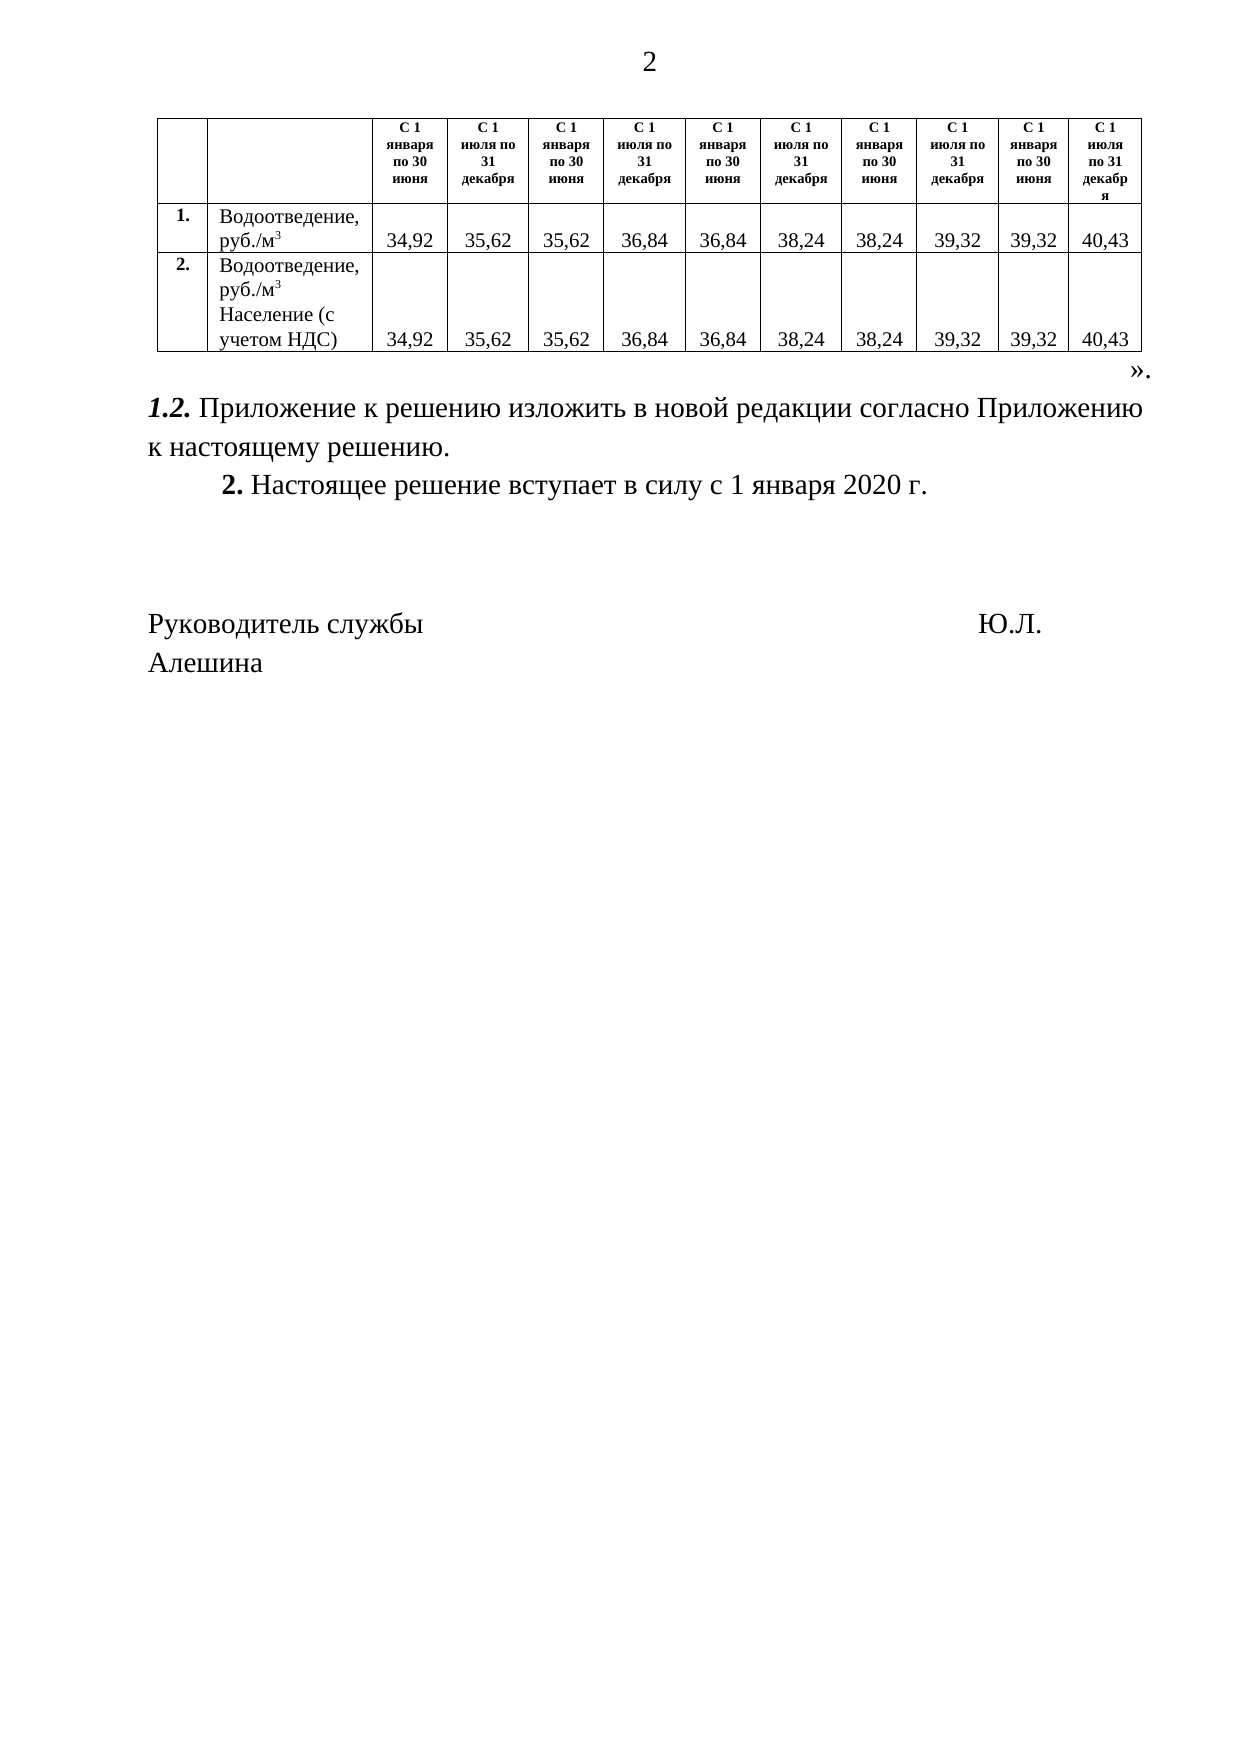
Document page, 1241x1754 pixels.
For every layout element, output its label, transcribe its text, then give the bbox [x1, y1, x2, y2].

table_cell 39,32 [999, 253, 1068, 351]
table_cell Водоотведение, руб./м3 [208, 204, 372, 252]
table_cell 1. [158, 204, 207, 252]
table_cell 2. [158, 253, 207, 351]
table_cell С 1 июля по 31 декабря [917, 119, 998, 203]
table_cell С 1 июля по 31 декабря [761, 119, 841, 203]
table_cell 38,24 [761, 204, 841, 252]
table_cell 36,84 [686, 253, 760, 351]
table_cell 40,43 [1069, 204, 1141, 252]
table_cell 38,24 [842, 204, 916, 252]
table_cell 35,62 [448, 253, 528, 351]
table_cell Водоотведение, руб./м3 [208, 253, 372, 301]
text Руководитель службы Ю.Л. Алешина [148, 606, 1152, 678]
table_cell 35,62 [448, 204, 528, 252]
table_cell 34,92 [373, 204, 447, 252]
table_cell 36,84 [686, 204, 760, 252]
table_cell С 1 января по 30 июня [999, 119, 1068, 203]
table_cell 39,32 [917, 253, 998, 351]
table_cell 38,24 [761, 253, 841, 351]
text ». [148, 352, 1152, 385]
table_cell 38,24 [842, 253, 916, 351]
table_cell С 1 января по 30 июня [686, 119, 760, 203]
table_cell 36,84 [604, 204, 685, 252]
table_cell С 1 июля по 31 декабря [1069, 119, 1141, 203]
text 2. Настоящее решение вступает в силу с 1 января 2020 г. [148, 467, 1152, 501]
table_cell 39,32 [917, 204, 998, 252]
table_cell 40,43 [1069, 253, 1141, 351]
table_cell С 1 января по 30 июня [529, 119, 603, 203]
text 1.2. Приложение к решению изложить в новой редакции согласно Приложению к настоящему решению. [148, 390, 1152, 462]
table_cell С 1 января по 30 июня [373, 119, 447, 203]
table_cell 36,84 [604, 253, 685, 351]
table_cell 39,32 [999, 204, 1068, 252]
table_cell 35,62 [529, 253, 603, 351]
table_cell 34,92 [373, 253, 447, 351]
table_cell С 1 июля по 31 декабря [604, 119, 685, 203]
table_cell С 1 июля по 31 декабря [448, 119, 528, 203]
table_cell Население (с учетом НДС) [208, 301, 372, 351]
table_cell С 1 января по 30 июня [842, 119, 916, 203]
table_cell 35,62 [529, 204, 603, 252]
